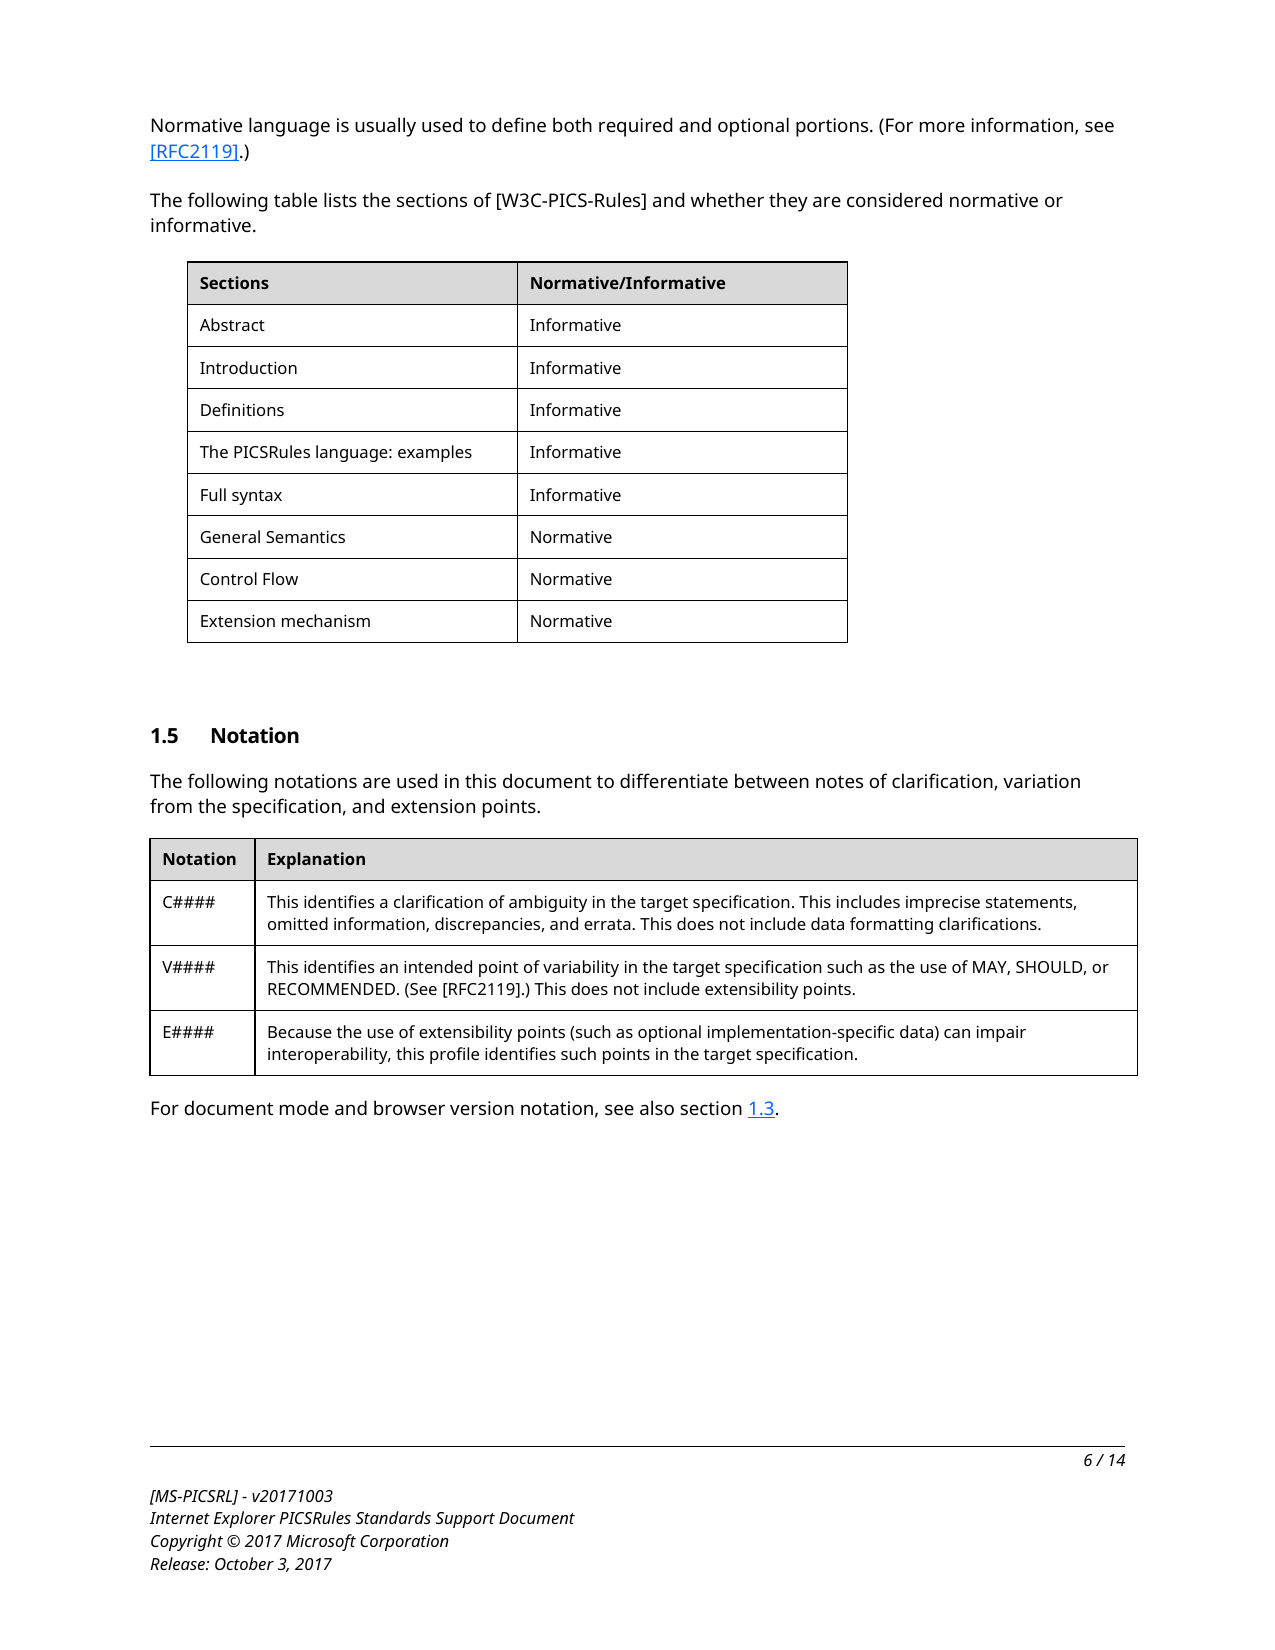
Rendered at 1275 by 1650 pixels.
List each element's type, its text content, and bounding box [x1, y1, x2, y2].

table_cell C#### [151, 881, 254, 945]
table_header Notation [151, 839, 254, 880]
table_cell General Semantics [188, 516, 517, 557]
table_cell Normative [518, 559, 847, 600]
table_cell Introduction [188, 347, 517, 388]
table_header Explanation [256, 839, 1137, 880]
table_cell V#### [151, 946, 254, 1010]
table_header Sections [188, 263, 517, 304]
table_cell This identifies a clarification of ambiguity in the target specification. This includes imprecise statements, omitted information, discrepancies, and errata. This does not include data formatting clarifications. [256, 881, 1137, 945]
text For document mode and browser version notation, see also section 1.3. [150, 1095, 1125, 1120]
text The following table lists the sections of [W3C-PICS-Rules] and whether they are considered normative or informative. [150, 187, 1125, 238]
table_cell Abstract [188, 305, 517, 346]
table_cell Extension mechanism [188, 601, 517, 642]
table_cell Informative [518, 389, 847, 431]
table_cell Normative [518, 516, 847, 557]
table_cell Control Flow [188, 559, 517, 600]
table_cell This identifies an intended point of variability in the target specification such as the use of MAY, SHOULD, or RECOMMENDED. (See [RFC2119].) This does not include extensibility points. [256, 946, 1137, 1010]
table_cell Full syntax [188, 474, 517, 515]
table_cell Informative [518, 432, 847, 473]
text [150, 112, 1125, 163]
table_cell Informative [518, 305, 847, 346]
table_cell Informative [518, 347, 847, 388]
table_cell Because the use of extensibility points (such as optional implementation-specific data) can impair interoperability, this profile identifies such points in the target specification. [256, 1011, 1137, 1075]
table_cell The PICSRules language: examples [188, 432, 517, 473]
subtitle Notation [150, 721, 1125, 749]
table_cell Informative [518, 474, 847, 515]
text The following notations are used in this document to differentiate between notes of clarification, variation from the specification, and extension points. [150, 768, 1125, 819]
table_cell E#### [151, 1011, 254, 1075]
table_header Normative/Informative [518, 263, 847, 304]
table_cell Definitions [188, 389, 517, 431]
table_cell Normative [518, 601, 847, 642]
